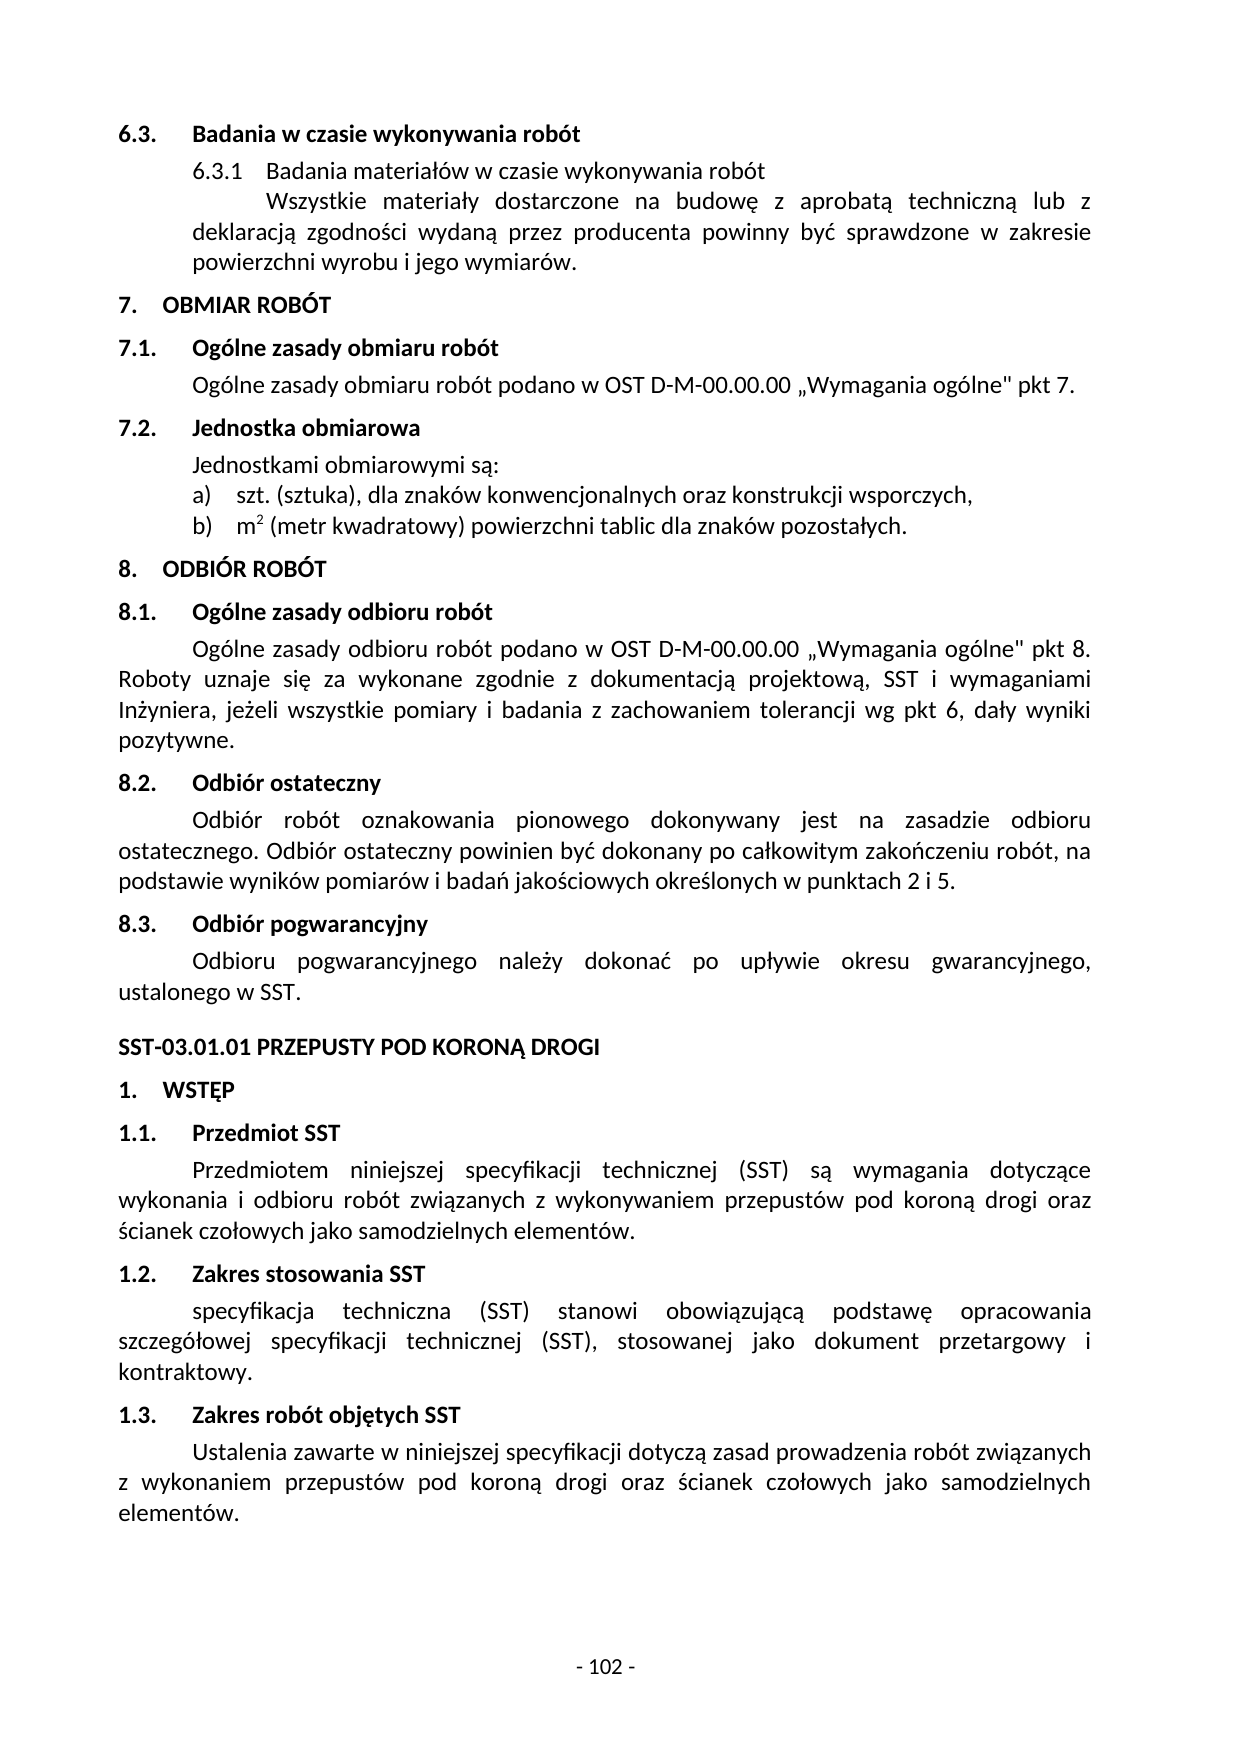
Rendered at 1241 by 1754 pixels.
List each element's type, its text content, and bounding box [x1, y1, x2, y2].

subtitle SST-03.01.01 PRZEPUSTY POD KORONĄ DROGI [118, 1031, 1092, 1062]
subtitle Odbiór pogwarancyjny [118, 908, 1092, 939]
subtitle Jednostka obmiarowa [118, 412, 1092, 443]
list m2 (metr kwadratowy) powierzchni tablic dla znaków pozostałych. [192, 510, 1092, 541]
subtitle Zakres stosowania SST [118, 1258, 1092, 1289]
subtitle WSTĘP [118, 1074, 1092, 1105]
subtitle Badania w czasie wykonywania robót [118, 118, 1092, 149]
text specyfikacja techniczna (SST) stanowi obowiązującą podstawę opracowania szczegółowej specyfikacji technicznej (SST), stosowanej jako dokument przetargowy i kontraktowy. [118, 1295, 1092, 1386]
text Jednostkami obmiarowymi są: [118, 449, 1092, 479]
subtitle ODBIÓR ROBÓT [118, 553, 1092, 584]
subtitle Odbiór ostateczny [118, 768, 1092, 798]
text Ustalenia zawarte w niniejszej specyfikacji dotyczą zasad prowadzenia robót związanych z wykonaniem przepustów pod koroną drogi oraz ścianek czołowych jako samodzielnych elementów. [118, 1436, 1092, 1527]
text Ogólne zasady odbioru robót podano w OST D-M-00.00.00 „Wymagania ogólne" pkt 8. Roboty uznaje się za wykonane zgodnie z dokumentacją projektową, SST i wymaganiami Inżyniera, jeżeli wszystkie pomiary i badania z zachowaniem tolerancji wg pkt 6, dały wyniki pozytywne. [118, 633, 1092, 755]
subtitle Badania materiałów w czasie wykonywania robót [192, 155, 1092, 185]
subtitle Ogólne zasady odbioru robót [118, 596, 1092, 627]
subtitle Przedmiot SST [118, 1117, 1092, 1148]
text Ogólne zasady obmiaru robót podano w OST D-M-00.00.00 „Wymagania ogólne" pkt 7. [118, 369, 1092, 400]
text Odbioru pogwarancyjnego należy dokonać po upływie okresu gwarancyjnego, ustalonego w SST. [118, 945, 1092, 1006]
list szt. (sztuka), dla znaków konwencjonalnych oraz konstrukcji wsporczych, [192, 479, 1092, 510]
text Wszystkie materiały dostarczone na budowę z aprobatą techniczną lub z deklaracją zgodności wydaną przez producenta powinny być sprawdzone w zakresie powierzchni wyrobu i jego wymiarów. [192, 185, 1092, 277]
text Przedmiotem niniejszej specyfikacji technicznej (SST) są wymagania dotyczące wykonania i odbioru robót związanych z wykonywaniem przepustów pod koroną drogi oraz ścianek czołowych jako samodzielnych elementów. [118, 1154, 1092, 1246]
subtitle Zakres robót objętych SST [118, 1399, 1092, 1429]
text Odbiór robót oznakowania pionowego dokonywany jest na zasadzie odbioru ostatecznego. Odbiór ostateczny powinien być dokonany po całkowitym zakończeniu robót, na podstawie wyników pomiarów i badań jakościowych określonych w punktach 2 i 5. [118, 804, 1092, 896]
subtitle Ogólne zasady obmiaru robót [118, 332, 1092, 363]
subtitle OBMIAR ROBÓT [118, 289, 1092, 320]
